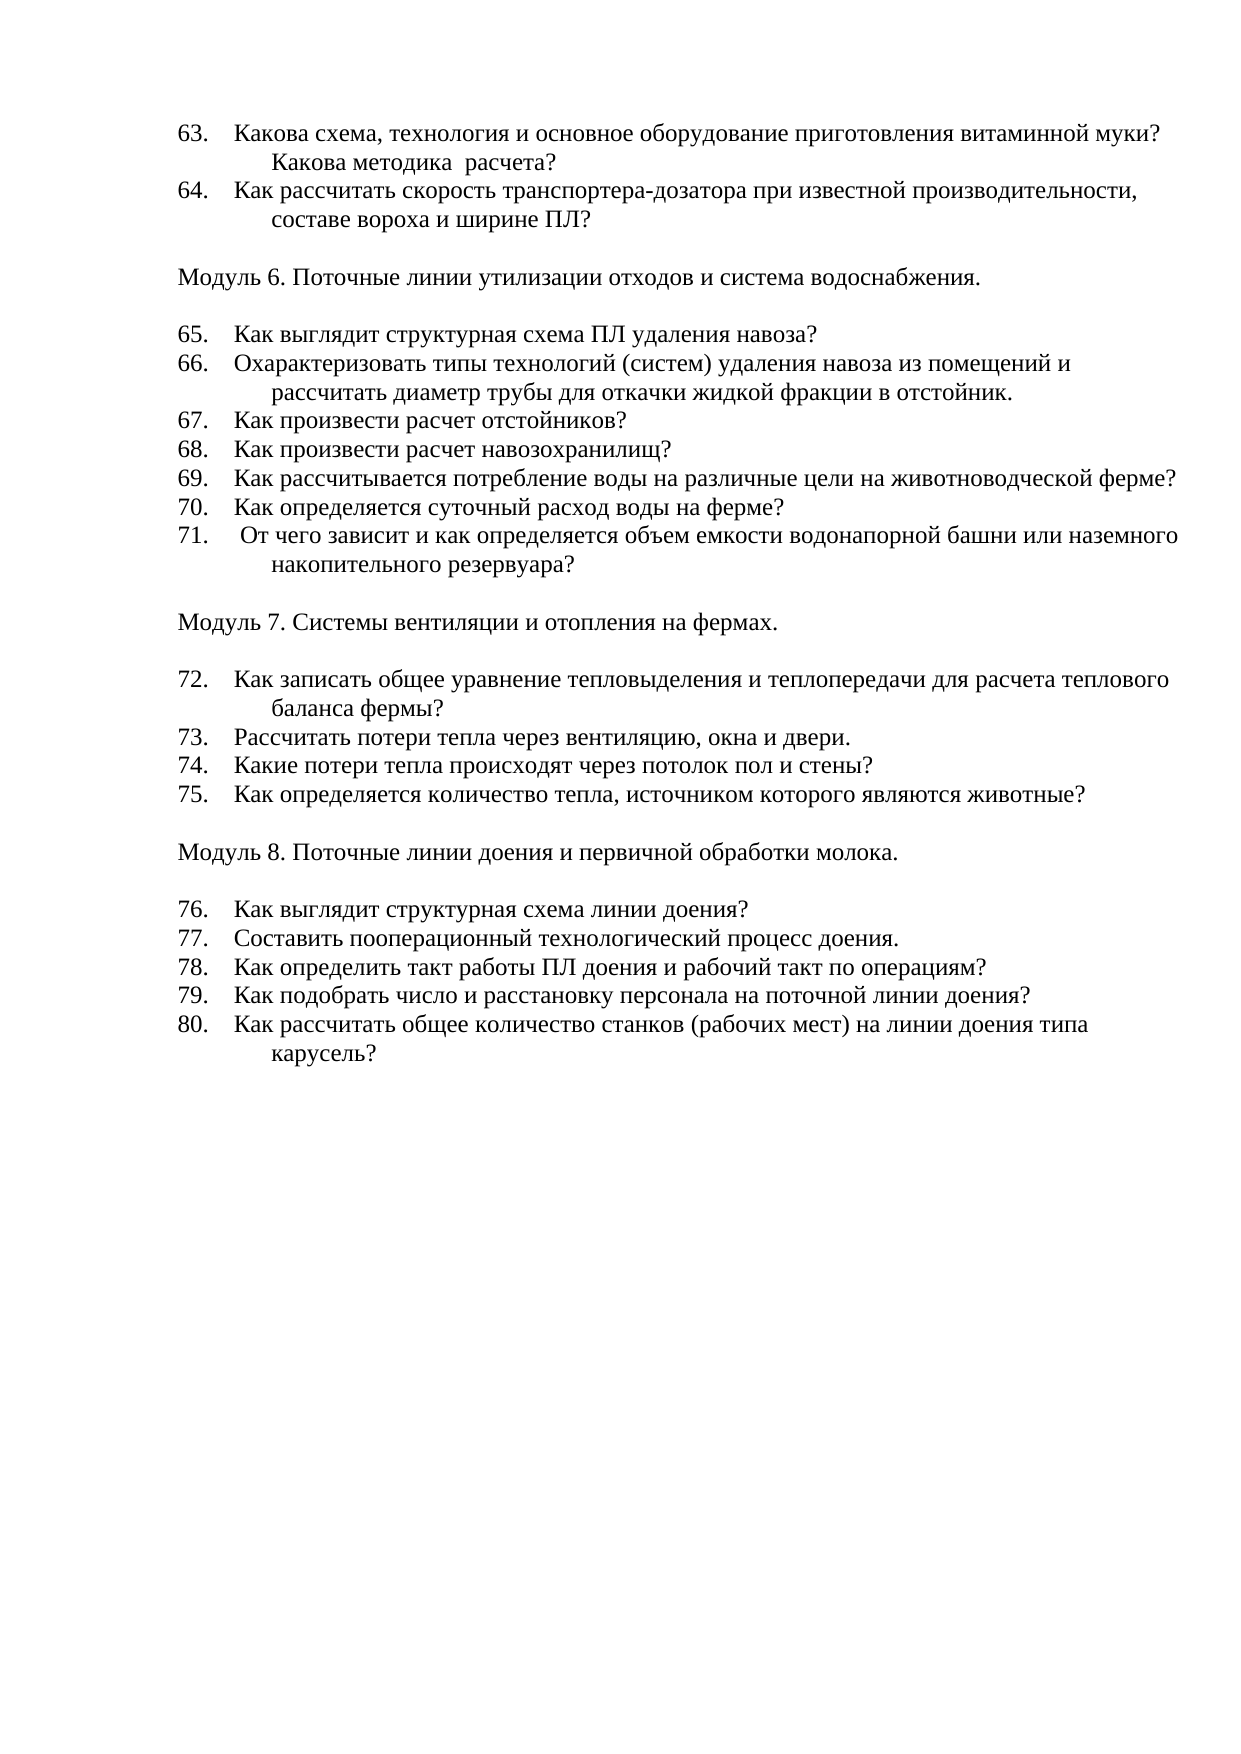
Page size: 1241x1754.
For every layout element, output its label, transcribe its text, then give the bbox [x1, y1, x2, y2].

list Как произвести расчет навозохранилищ? [177, 434, 1190, 463]
text Модуль 7. Системы вентиляции и отопления на фермах. [177, 607, 1190, 636]
list Как выглядит структурная схема линии доения? [177, 894, 1190, 923]
list Как определить такт работы ПЛ доения и рабочий такт по операциям? [177, 952, 1190, 981]
list Как выглядит структурная схема ПЛ удаления навоза? [177, 319, 1190, 348]
list Рассчитать потери тепла через вентиляцию, окна и двери. [177, 722, 1190, 751]
list Какие потери тепла происходят через потолок пол и стены? [177, 751, 1190, 779]
list Как определяется количество тепла, источником которого являются животные? [177, 779, 1190, 808]
list Составить пооперационный технологический процесс доения. [177, 923, 1190, 952]
list От чего зависит и как определяется объем емкости водонапорной башни или наземного накопительного резервуара? [177, 521, 1190, 578]
list Как записать общее уравнение тепловыделения и теплопередачи для расчета теплового баланса фермы? [177, 664, 1190, 722]
list Как произвести расчет отстойников? [177, 406, 1190, 434]
list Как рассчитать общее количество станков (рабочих мест) на линии доения типа карусель? [177, 1009, 1190, 1067]
list Как подобрать число и расстановку персонала на поточной линии доения? [177, 981, 1190, 1009]
list Как рассчитать скорость транспортера-дозатора при известной производительности, составе вороха и ширине ПЛ? [177, 176, 1190, 233]
list Охарактеризовать типы технологий (систем) удаления навоза из помещений и рассчитать диаметр трубы для откачки жидкой фракции в отстойник. [177, 348, 1190, 406]
list Как определяется суточный расход воды на ферме? [177, 492, 1190, 521]
list Как рассчитывается потребление воды на различные цели на животноводческой ферме? [177, 463, 1190, 492]
list Какова схема, технология и основное оборудование приготовления витаминной муки? Какова методика расчета? [177, 118, 1190, 176]
text Модуль 6. Поточные линии утилизации отходов и система водоснабжения. [177, 262, 1190, 291]
text Модуль 8. Поточные линии доения и первичной обработки молока. [177, 837, 1190, 866]
